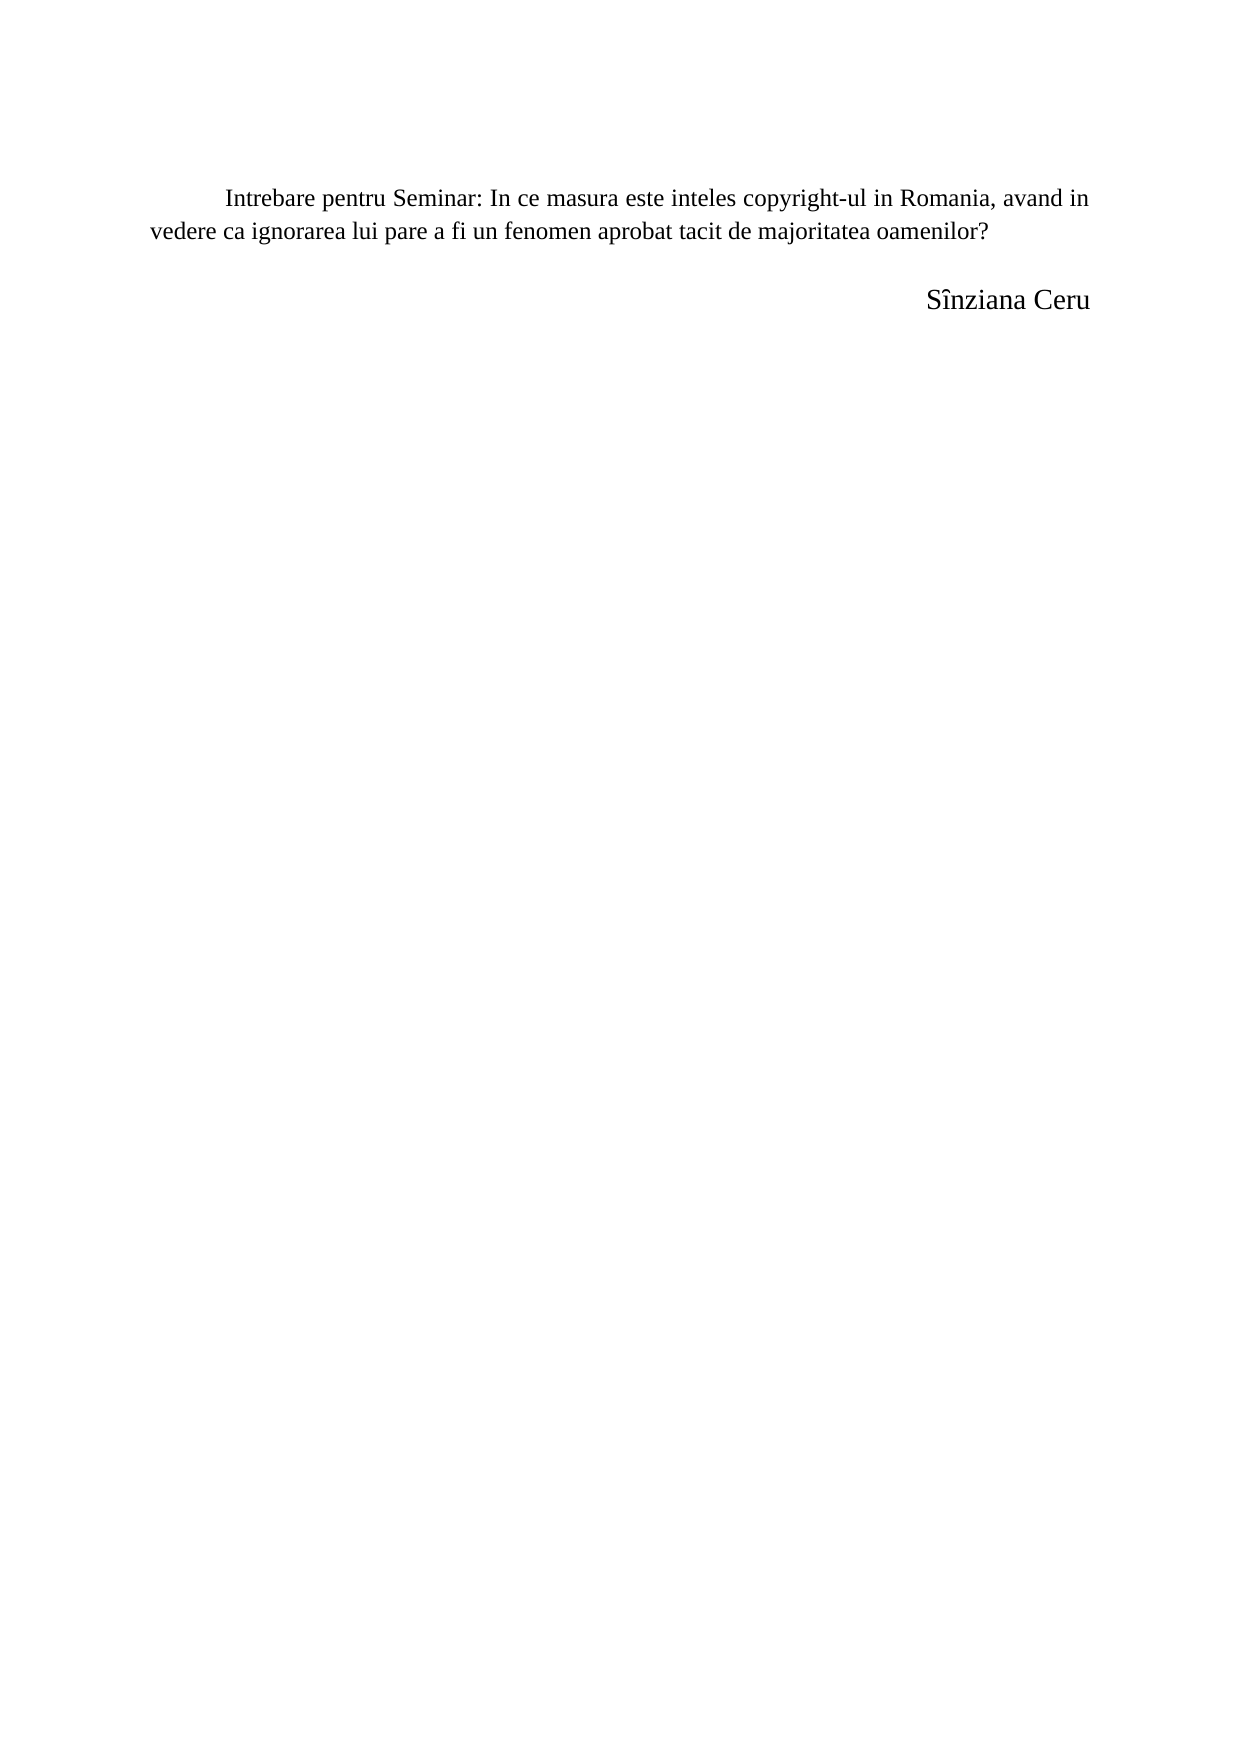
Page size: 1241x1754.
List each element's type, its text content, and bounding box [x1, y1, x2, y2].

list Sȋnziana Ceru [225, 282, 1090, 316]
list Intrebare pentru Seminar: In ce masura este inteles copyright-ul in Romania, avand in vedere ca ignorarea lui pare a fi un fenomen aprobat tacit de majoritatea oamenilor? [150, 183, 1090, 245]
